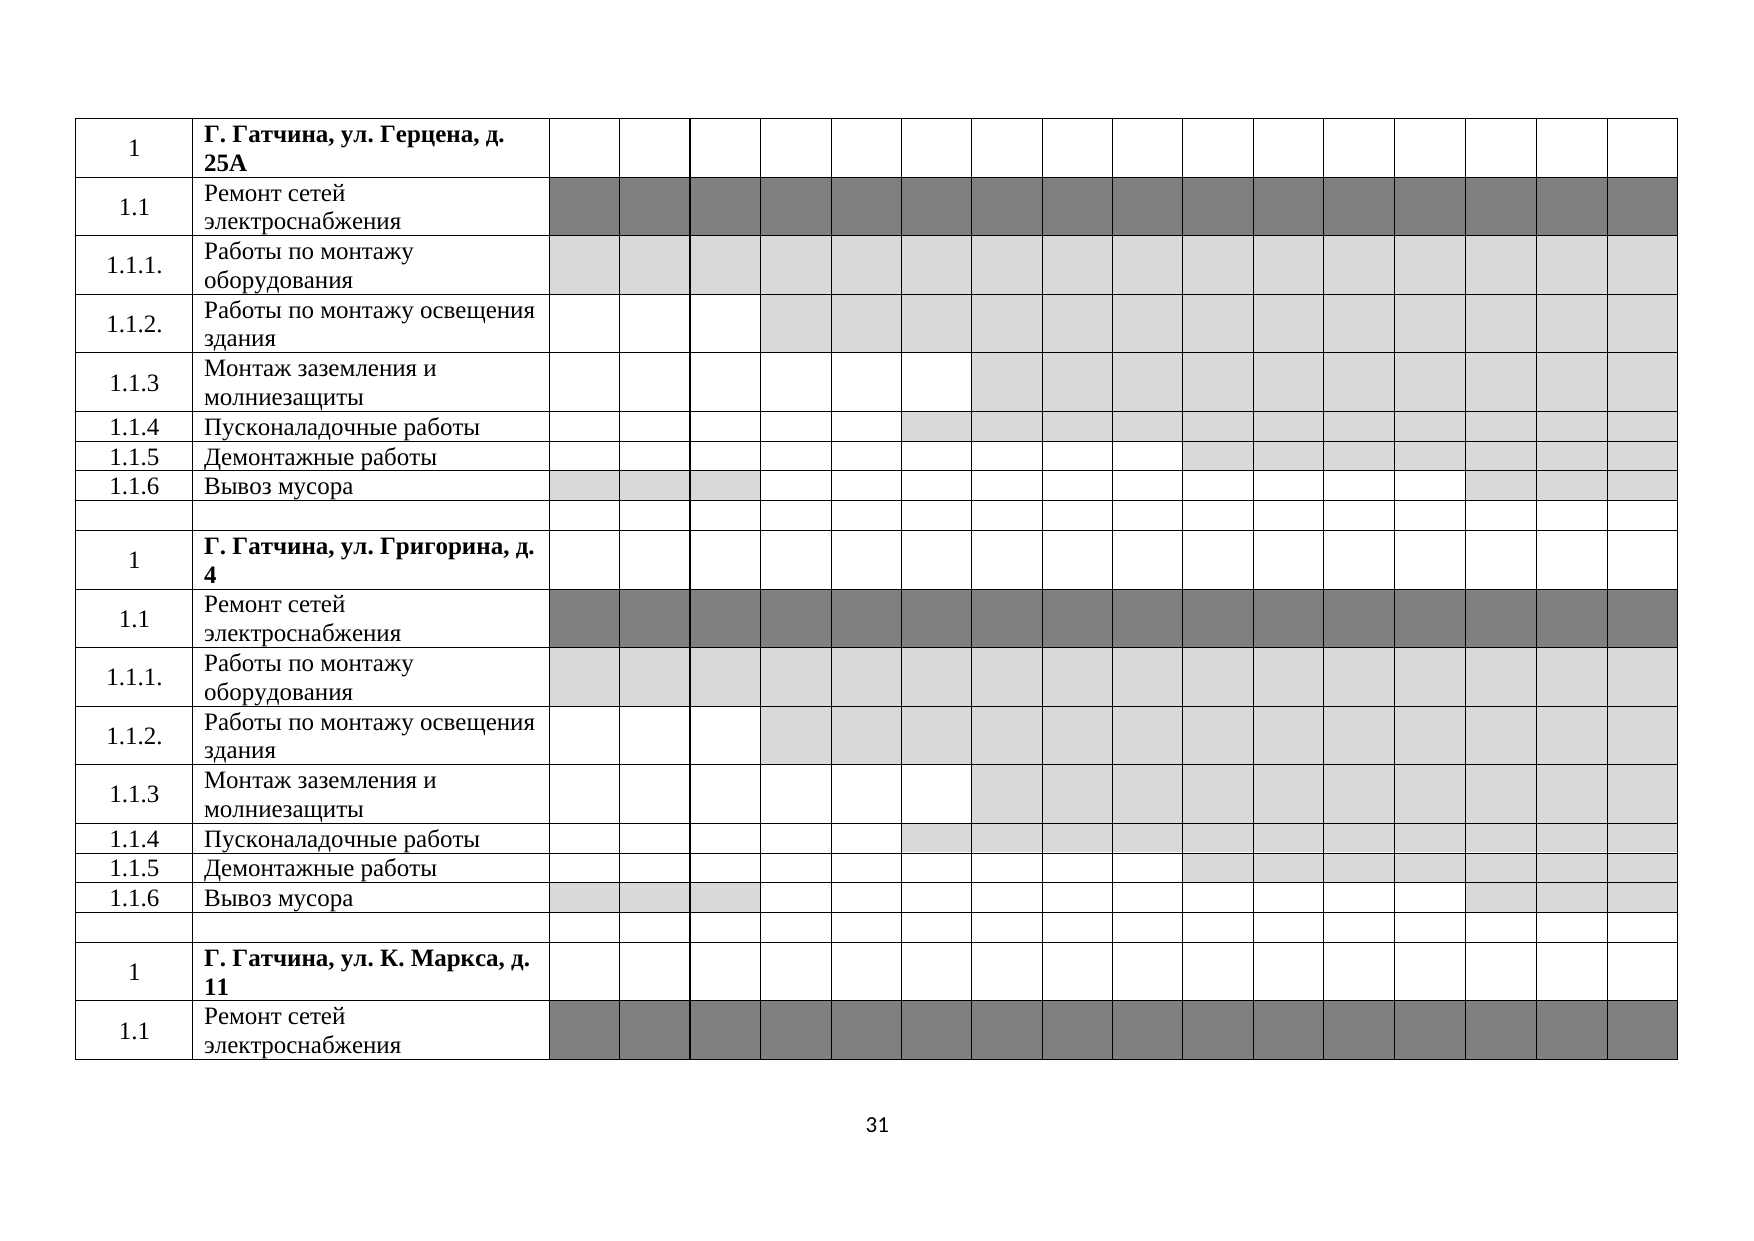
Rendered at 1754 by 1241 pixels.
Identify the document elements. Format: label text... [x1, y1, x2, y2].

table_cell [1324, 913, 1394, 942]
table_cell [1254, 913, 1323, 942]
table_cell [691, 824, 760, 852]
table_cell [761, 765, 831, 823]
table_cell 1.1.1. [76, 236, 192, 294]
table_cell [691, 442, 760, 470]
table_cell [1537, 590, 1607, 647]
table_cell 1.1.6 [76, 883, 192, 912]
table_cell [1466, 295, 1536, 352]
table_cell [1537, 765, 1607, 823]
table_cell [902, 1001, 971, 1059]
table_cell 1 [76, 531, 192, 588]
table_cell Пусконаладочные работы [193, 824, 549, 852]
table_cell [1254, 648, 1323, 706]
table_cell [1537, 236, 1607, 294]
table_cell [1324, 236, 1394, 294]
table_cell [620, 648, 689, 706]
table_cell [1043, 531, 1112, 588]
table_cell [1113, 236, 1182, 294]
table_cell [761, 501, 831, 530]
table_cell [1608, 531, 1677, 588]
table_cell [550, 943, 619, 1000]
table_cell [832, 707, 901, 764]
table_cell [1608, 295, 1677, 352]
table_cell [691, 531, 760, 588]
table_cell [620, 236, 689, 294]
table_cell [761, 442, 831, 470]
table_cell [761, 913, 831, 942]
table_cell [1113, 824, 1182, 852]
table_cell [691, 119, 760, 177]
table_cell [1254, 943, 1323, 1000]
table_cell [620, 943, 689, 1000]
table_cell [972, 707, 1042, 764]
table_cell [972, 412, 1042, 441]
table_cell [1608, 1001, 1677, 1059]
table_cell [1395, 824, 1465, 852]
table_cell [761, 471, 831, 500]
table_cell [832, 854, 901, 882]
table_cell [691, 943, 760, 1000]
table_cell [1324, 178, 1394, 235]
table_cell [1043, 442, 1112, 470]
table_cell [1395, 412, 1465, 441]
table_cell [761, 353, 831, 411]
table_cell [1395, 590, 1465, 647]
table_cell [1183, 412, 1253, 441]
table_cell [550, 412, 619, 441]
table_cell [1254, 178, 1323, 235]
table_cell [902, 353, 971, 411]
table_cell [1466, 353, 1536, 411]
table_cell 1.1.2. [76, 707, 192, 764]
table_cell [1608, 178, 1677, 235]
table_cell [902, 765, 971, 823]
table_cell [1183, 531, 1253, 588]
table_cell Работы по монтажу оборудования [193, 236, 549, 294]
table_cell [972, 824, 1042, 852]
table_cell [1254, 1001, 1323, 1059]
table_cell [76, 501, 192, 530]
table_cell [620, 824, 689, 852]
table_cell [550, 648, 619, 706]
table_cell 1.1.4 [76, 824, 192, 852]
table_cell [1183, 353, 1253, 411]
table_cell [1043, 765, 1112, 823]
table_cell [1608, 236, 1677, 294]
table_cell [1466, 824, 1536, 852]
table_cell [691, 707, 760, 764]
table_cell Монтаж заземления и молниезащиты [193, 353, 549, 411]
table_cell [761, 178, 831, 235]
table_cell [761, 824, 831, 852]
table_cell [550, 883, 619, 912]
table_cell [1113, 883, 1182, 912]
table_cell [902, 854, 971, 882]
table_cell [1254, 883, 1323, 912]
table_cell [1113, 295, 1182, 352]
table_cell [1466, 648, 1536, 706]
table_cell [1395, 1001, 1465, 1059]
table_cell [1113, 471, 1182, 500]
table_cell [832, 1001, 901, 1059]
table_cell [1043, 824, 1112, 852]
table_cell [1537, 412, 1607, 441]
table_cell [761, 412, 831, 441]
table_cell [620, 471, 689, 500]
table_cell [1537, 913, 1607, 942]
table_cell [761, 707, 831, 764]
table_cell [1324, 353, 1394, 411]
table_cell [902, 412, 971, 441]
table_cell 1.1 [76, 178, 192, 235]
table_cell [1324, 707, 1394, 764]
table_cell [550, 501, 619, 530]
table_cell [972, 353, 1042, 411]
table_cell [691, 471, 760, 500]
table_cell [1043, 412, 1112, 441]
table_cell [1537, 648, 1607, 706]
table_cell 1.1.6 [76, 471, 192, 500]
table_cell [1608, 943, 1677, 1000]
table_cell [1395, 119, 1465, 177]
table_cell [1537, 854, 1607, 882]
table_cell [1324, 648, 1394, 706]
table_cell [902, 943, 971, 1000]
table_cell [691, 883, 760, 912]
table_cell [832, 501, 901, 530]
table_cell [550, 824, 619, 852]
table_cell [691, 412, 760, 441]
table_cell [550, 442, 619, 470]
table_cell [1324, 442, 1394, 470]
table_cell [902, 501, 971, 530]
table_cell [1395, 913, 1465, 942]
table_cell [76, 913, 192, 942]
table_cell [1608, 119, 1677, 177]
table_cell 1.1 [76, 590, 192, 647]
table_cell [761, 854, 831, 882]
table_cell [620, 1001, 689, 1059]
table_cell [832, 883, 901, 912]
table_cell [620, 295, 689, 352]
table_cell Г. Гатчина, ул. Григорина, д. 4 [193, 531, 549, 588]
table_cell Г. Гатчина, ул. К. Маркса, д. 11 [193, 943, 549, 1000]
table_cell [761, 943, 831, 1000]
table_cell [761, 295, 831, 352]
table_cell [1395, 442, 1465, 470]
table_cell [902, 119, 971, 177]
table_cell [1537, 471, 1607, 500]
table_cell [972, 119, 1042, 177]
table_cell [761, 1001, 831, 1059]
table_cell [691, 236, 760, 294]
table_cell 1 [76, 943, 192, 1000]
table_cell [1324, 883, 1394, 912]
table_cell [832, 824, 901, 852]
table_cell [1113, 913, 1182, 942]
table_cell [1113, 1001, 1182, 1059]
table_cell [972, 854, 1042, 882]
table_cell [902, 707, 971, 764]
table_cell [1254, 824, 1323, 852]
table_cell [620, 707, 689, 764]
table_cell [832, 353, 901, 411]
table_cell [550, 854, 619, 882]
table_cell [1324, 824, 1394, 852]
table_cell [1608, 471, 1677, 500]
table_cell [761, 590, 831, 647]
table_cell Вывоз мусора [193, 471, 549, 500]
table_cell [1395, 883, 1465, 912]
table_cell [550, 236, 619, 294]
table_cell [1254, 119, 1323, 177]
table_cell 1.1 [76, 1001, 192, 1059]
table_cell 1.1.4 [76, 412, 192, 441]
table_cell [691, 1001, 760, 1059]
table_cell [550, 1001, 619, 1059]
table_cell Работы по монтажу освещения здания [193, 707, 549, 764]
table_cell [1254, 501, 1323, 530]
table_cell [1466, 707, 1536, 764]
table_cell Пусконаладочные работы [193, 412, 549, 441]
table_cell [761, 119, 831, 177]
table_cell [1183, 883, 1253, 912]
table_cell [1043, 178, 1112, 235]
table_cell [1113, 442, 1182, 470]
table_cell [1183, 119, 1253, 177]
table_cell [972, 590, 1042, 647]
table_cell [832, 442, 901, 470]
table_cell [1043, 883, 1112, 912]
table_cell [1466, 178, 1536, 235]
table_cell [550, 119, 619, 177]
table_cell [1183, 501, 1253, 530]
table_cell [550, 531, 619, 588]
table_cell Ремонт сетей электроснабжения [193, 590, 549, 647]
table_cell [193, 501, 549, 530]
table_cell [1113, 501, 1182, 530]
table_cell [902, 883, 971, 912]
table_cell [972, 471, 1042, 500]
table_cell [550, 178, 619, 235]
table_cell [1608, 765, 1677, 823]
table_cell [1183, 943, 1253, 1000]
table_cell [1254, 531, 1323, 588]
table_cell [620, 178, 689, 235]
table_cell [691, 913, 760, 942]
table_cell [1113, 119, 1182, 177]
table_cell [1183, 913, 1253, 942]
table_cell [1043, 353, 1112, 411]
table_cell [691, 353, 760, 411]
table_cell [902, 236, 971, 294]
table_cell [1395, 236, 1465, 294]
table_cell [832, 765, 901, 823]
table_cell [1324, 854, 1394, 882]
table_cell [1395, 501, 1465, 530]
table_cell [902, 648, 971, 706]
table_cell [1113, 353, 1182, 411]
table_cell [1113, 943, 1182, 1000]
table_cell [620, 353, 689, 411]
table_cell [620, 119, 689, 177]
table_cell [902, 295, 971, 352]
table_cell [1608, 648, 1677, 706]
table_cell [1537, 883, 1607, 912]
table_cell [620, 913, 689, 942]
table_cell [620, 854, 689, 882]
table_cell [1113, 531, 1182, 588]
table_cell [761, 531, 831, 588]
table_cell [832, 648, 901, 706]
table_cell [1254, 295, 1323, 352]
table_cell [1466, 913, 1536, 942]
table_cell Ремонт сетей электроснабжения [193, 178, 549, 235]
table_cell [1395, 531, 1465, 588]
table_cell [1395, 471, 1465, 500]
table_cell [832, 178, 901, 235]
table_cell [1466, 883, 1536, 912]
table_cell [1043, 590, 1112, 647]
table_cell [691, 590, 760, 647]
table_cell [972, 442, 1042, 470]
table_cell [1466, 442, 1536, 470]
table_cell [1608, 913, 1677, 942]
table_cell [1043, 648, 1112, 706]
table_cell [1254, 765, 1323, 823]
table_cell [1608, 412, 1677, 441]
table_cell [620, 765, 689, 823]
table_cell [1537, 824, 1607, 852]
table_cell [1254, 236, 1323, 294]
table_cell [620, 590, 689, 647]
table_cell [1113, 590, 1182, 647]
table_cell [1324, 501, 1394, 530]
table_cell [902, 178, 971, 235]
table_cell [972, 295, 1042, 352]
table_cell [972, 531, 1042, 588]
table_cell [1183, 236, 1253, 294]
table_cell [620, 501, 689, 530]
table_cell [550, 471, 619, 500]
table_cell [1183, 1001, 1253, 1059]
table_cell [550, 913, 619, 942]
table_cell [761, 648, 831, 706]
table_cell [1254, 353, 1323, 411]
table_cell [1466, 531, 1536, 588]
table_cell [1537, 178, 1607, 235]
table_cell [972, 883, 1042, 912]
table_cell [1537, 353, 1607, 411]
table_cell [1043, 295, 1112, 352]
table_cell [1395, 707, 1465, 764]
table_cell [1395, 353, 1465, 411]
table_cell [1466, 854, 1536, 882]
table_cell [1254, 442, 1323, 470]
table_cell [902, 531, 971, 588]
table_cell [1395, 854, 1465, 882]
table_cell [550, 765, 619, 823]
table_cell [832, 471, 901, 500]
table_cell Работы по монтажу освещения здания [193, 295, 549, 352]
table_cell [1395, 765, 1465, 823]
table_cell [1043, 471, 1112, 500]
table_cell [1043, 236, 1112, 294]
table_cell [1043, 943, 1112, 1000]
table_cell [1113, 854, 1182, 882]
table_cell [1537, 442, 1607, 470]
table_cell [1395, 648, 1465, 706]
table_cell [1466, 236, 1536, 294]
table_cell [1537, 1001, 1607, 1059]
table_cell [1183, 442, 1253, 470]
table_cell [1324, 1001, 1394, 1059]
table_cell [832, 295, 901, 352]
table_cell [1043, 913, 1112, 942]
table_cell [620, 412, 689, 441]
table_cell [691, 501, 760, 530]
table_cell [972, 178, 1042, 235]
table_cell [1608, 707, 1677, 764]
table_cell [1113, 412, 1182, 441]
table_cell 1.1.2. [76, 295, 192, 352]
table_cell Монтаж заземления и молниезащиты [193, 765, 549, 823]
table_cell [972, 501, 1042, 530]
table_cell [1183, 765, 1253, 823]
table_cell [832, 531, 901, 588]
table_cell [1324, 590, 1394, 647]
table_cell [1537, 707, 1607, 764]
table_cell [1324, 412, 1394, 441]
table_cell [761, 883, 831, 912]
table_cell [1113, 178, 1182, 235]
table_cell [691, 178, 760, 235]
table_cell [1537, 501, 1607, 530]
table_cell [1466, 1001, 1536, 1059]
table_cell [1466, 590, 1536, 647]
table_cell [1466, 412, 1536, 441]
table_cell [832, 590, 901, 647]
table_cell [832, 236, 901, 294]
table_cell [1324, 119, 1394, 177]
table_cell Ремонт сетей электроснабжения [193, 1001, 549, 1059]
table_cell [902, 471, 971, 500]
table_cell [550, 707, 619, 764]
table_cell [972, 1001, 1042, 1059]
table_cell [902, 590, 971, 647]
table_cell [1043, 854, 1112, 882]
table_cell [691, 648, 760, 706]
table_cell [550, 295, 619, 352]
table_cell [1043, 501, 1112, 530]
table_cell [1537, 531, 1607, 588]
table_cell [1324, 295, 1394, 352]
table_cell [691, 765, 760, 823]
table_cell [1324, 531, 1394, 588]
table_cell [972, 765, 1042, 823]
table_cell [1183, 854, 1253, 882]
table_cell [1324, 943, 1394, 1000]
table_cell [1537, 295, 1607, 352]
table_cell [1043, 1001, 1112, 1059]
table_cell [1608, 442, 1677, 470]
table_cell [832, 913, 901, 942]
table_cell [1113, 707, 1182, 764]
table_cell [972, 943, 1042, 1000]
table_cell 1.1.3 [76, 765, 192, 823]
table_cell [1537, 119, 1607, 177]
table_cell Вывоз мусора [193, 883, 549, 912]
table_cell [1183, 590, 1253, 647]
table_cell [193, 913, 549, 942]
table_cell [691, 295, 760, 352]
table_cell [1395, 178, 1465, 235]
table_cell 1.1.1. [76, 648, 192, 706]
table_cell Г. Гатчина, ул. Герцена, д. 25А [193, 119, 549, 177]
table_cell [691, 854, 760, 882]
table_cell [550, 353, 619, 411]
table_cell [620, 883, 689, 912]
table_cell [1324, 471, 1394, 500]
table_cell [1608, 590, 1677, 647]
table_cell [1183, 648, 1253, 706]
table_cell 1.1.3 [76, 353, 192, 411]
table_cell [902, 824, 971, 852]
table_cell Работы по монтажу оборудования [193, 648, 549, 706]
table_cell [1608, 824, 1677, 852]
table_cell [1466, 471, 1536, 500]
table_cell [1183, 178, 1253, 235]
table_cell 1 [76, 119, 192, 177]
table_cell [761, 236, 831, 294]
table_cell [1254, 854, 1323, 882]
table_cell [1254, 707, 1323, 764]
table_cell [1466, 765, 1536, 823]
table_cell [1466, 119, 1536, 177]
table_cell [1395, 295, 1465, 352]
table_cell [902, 442, 971, 470]
table_cell [902, 913, 971, 942]
table_cell [972, 648, 1042, 706]
table_cell [972, 236, 1042, 294]
table_cell [832, 943, 901, 1000]
table_cell 1.1.5 [76, 854, 192, 882]
table_cell [620, 442, 689, 470]
table_cell [832, 119, 901, 177]
table_cell [1608, 883, 1677, 912]
table_cell Демонтажные работы [193, 442, 549, 470]
table_cell Демонтажные работы [193, 854, 549, 882]
table_cell [1254, 590, 1323, 647]
table_cell [1466, 943, 1536, 1000]
table_cell [1608, 353, 1677, 411]
table_cell [1183, 471, 1253, 500]
table_cell [1183, 824, 1253, 852]
table_cell [972, 913, 1042, 942]
table_cell [1466, 501, 1536, 530]
table_cell [1324, 765, 1394, 823]
table_cell [550, 590, 619, 647]
table_cell [1113, 765, 1182, 823]
table_cell [832, 412, 901, 441]
table_cell 1.1.5 [76, 442, 192, 470]
table_cell [1043, 119, 1112, 177]
table_cell [1183, 295, 1253, 352]
table_cell [1254, 471, 1323, 500]
table_cell [1608, 854, 1677, 882]
table_cell [1113, 648, 1182, 706]
table_cell [620, 531, 689, 588]
table_cell [1608, 501, 1677, 530]
table_cell [1395, 943, 1465, 1000]
table_cell [1043, 707, 1112, 764]
table_cell [1183, 707, 1253, 764]
table_cell [1254, 412, 1323, 441]
table_cell [1537, 943, 1607, 1000]
